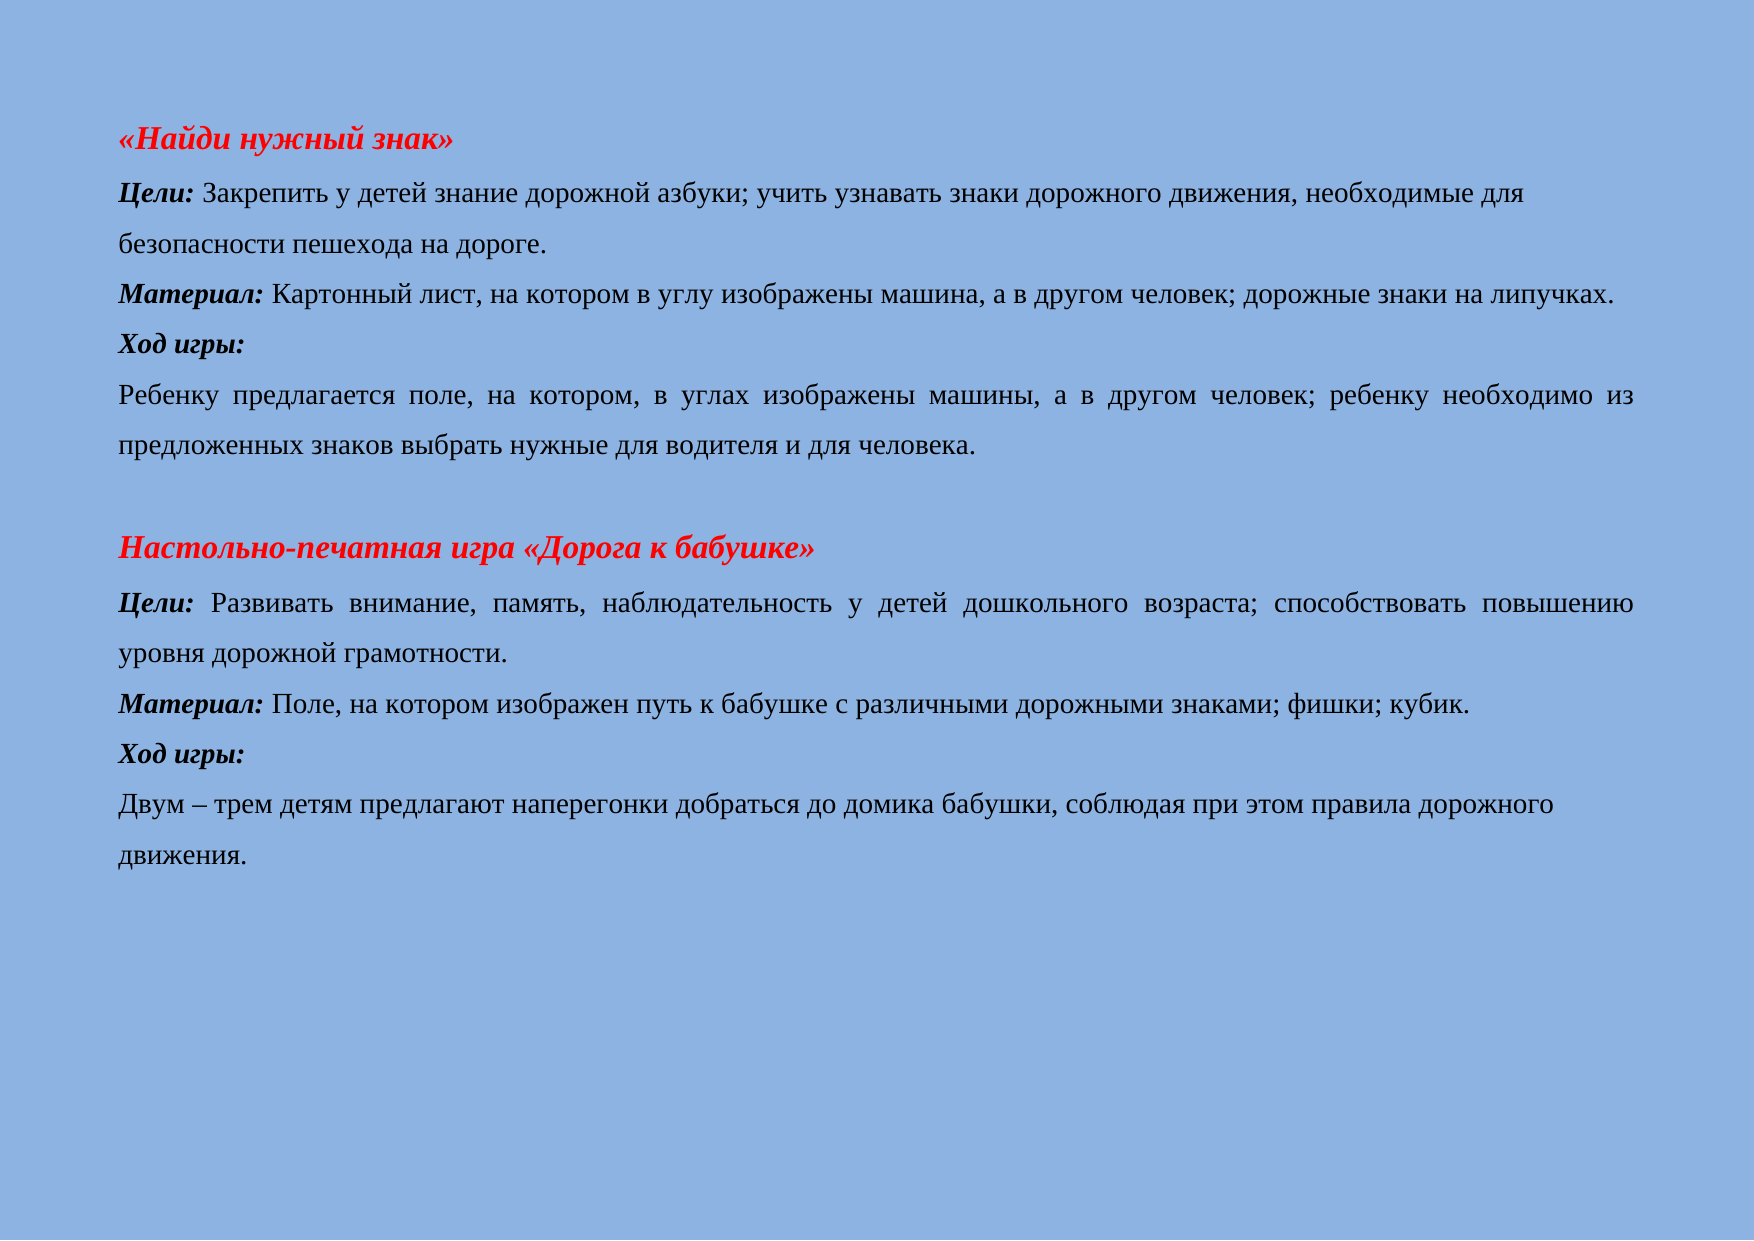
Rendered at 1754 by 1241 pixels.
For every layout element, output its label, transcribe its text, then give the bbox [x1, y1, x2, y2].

text Материал: Поле, на котором изображен путь к бабушке с различными дорожными знаками; фишки; кубик. [118, 686, 1636, 719]
text «Найди нужный знак» [118, 118, 1636, 156]
text Цели: Закрепить у детей знание дорожной азбуки; учить узнавать знаки дорожного движения, необходимые для безопасности пешехода на дороге. [118, 176, 1636, 259]
text Ход игры: [118, 327, 1636, 360]
text Двум – трем детям предлагают наперегонки добраться до домика бабушки, соблюдая при этом правила дорожного движения. [118, 787, 1636, 870]
text Цели: Развивать внимание, память, наблюдательность у детей дошкольного возраста; способствовать повышению уровня дорожной грамотности. [118, 585, 1636, 669]
text Ребенку предлагается поле, на котором, в углах изображены машины, а в другом человек; ребенку необходимо из предложенных знаков выбрать нужные для водителя и для человека. [118, 377, 1636, 461]
text Материал: Картонный лист, на котором в углу изображены машина, а в другом человек; дорожные знаки на липучках. [118, 276, 1636, 310]
text Ход игры: [118, 736, 1636, 770]
text Настольно-печатная игра «Дорога к бабушке» [118, 528, 1636, 566]
